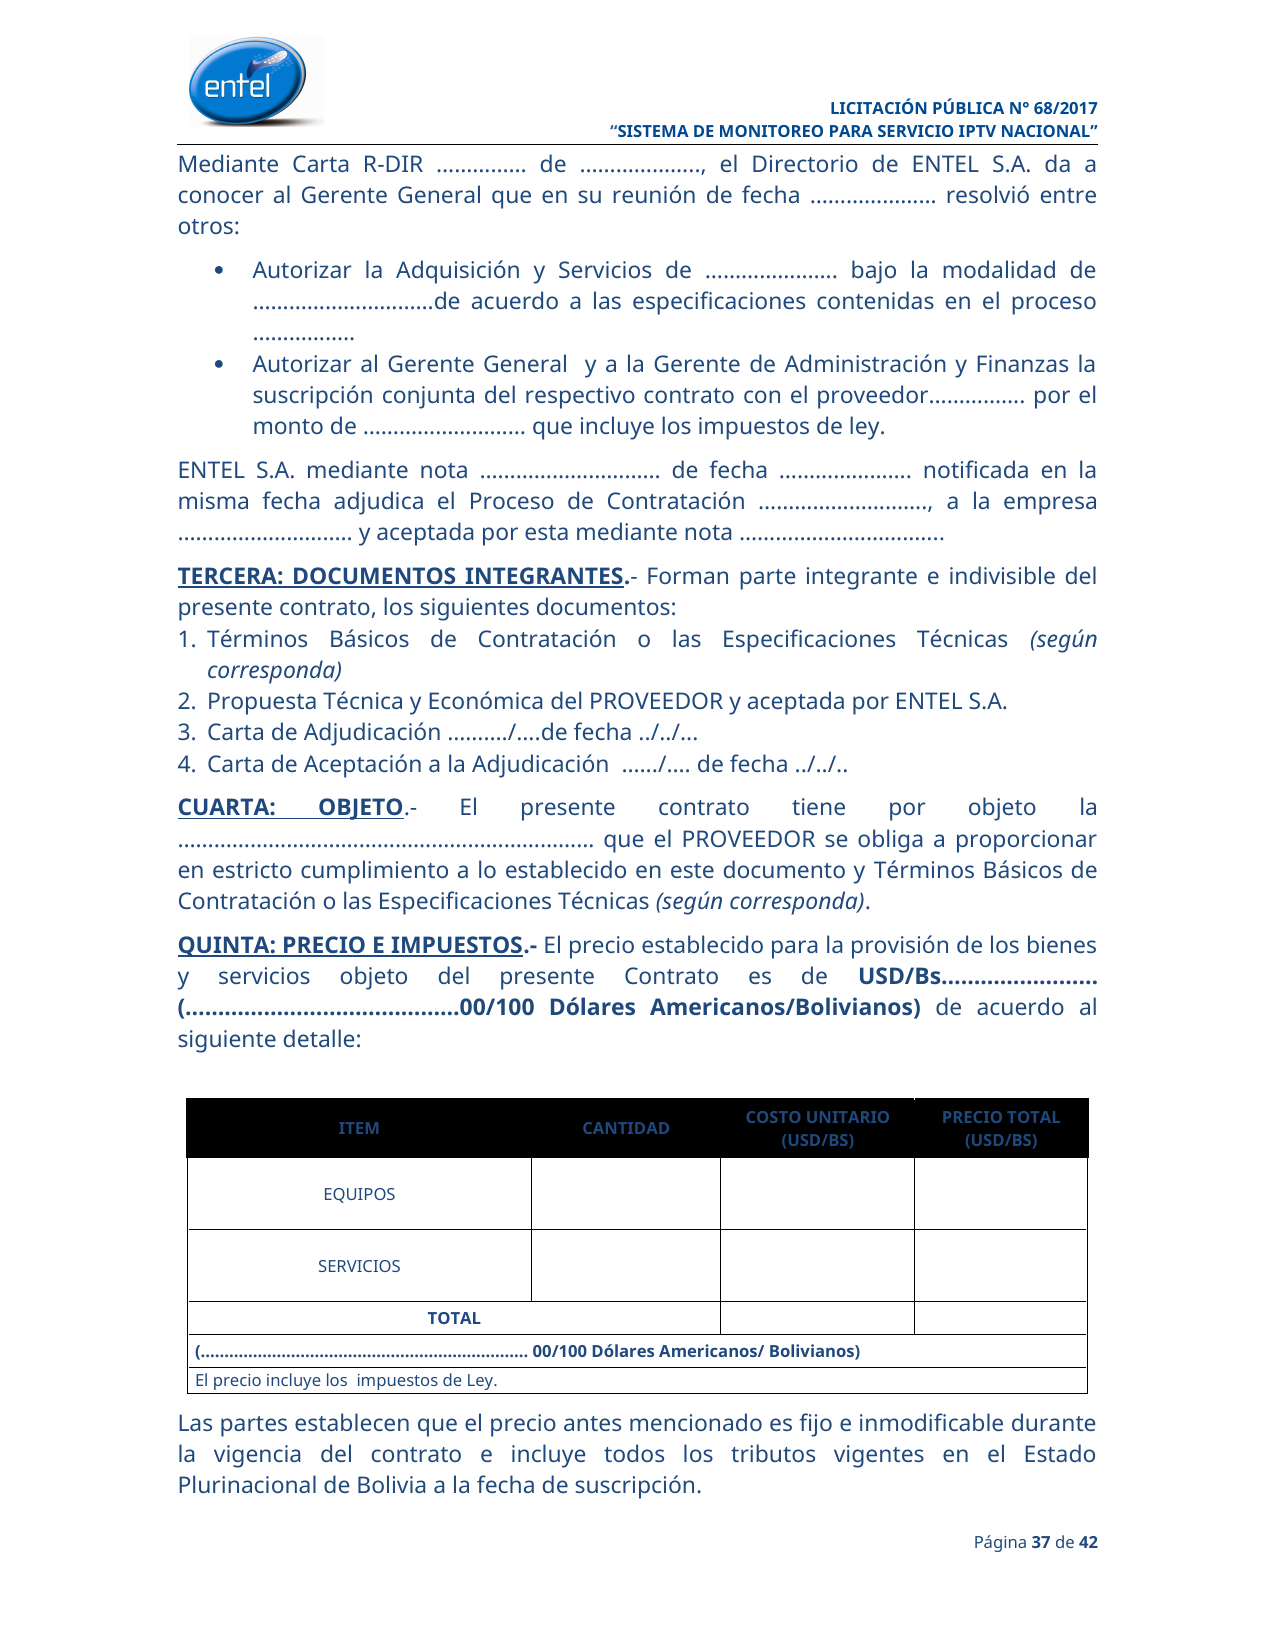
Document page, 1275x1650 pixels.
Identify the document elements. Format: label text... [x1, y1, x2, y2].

list Autorizar la Adquisición y Servicios de …………………. bajo la modalidad de …………………………de acuerdo a las especificaciones contenidas en el proceso …………….. [215, 254, 1098, 348]
table_header ITEM [189, 1100, 530, 1157]
text CUARTA: OBJETO.- El presente contrato tiene por objeto la …………………………………………………………… que el PROVEEDOR se obliga a proporcionar en estricto cumplimiento a lo establecido en este documento y Términos Básicos de Contratación o las Especificaciones Técnicas (según corresponda). [177, 791, 1098, 916]
text 1. Términos Básicos de Contratación o las Especificaciones Técnicas (según corresponda) [177, 623, 1098, 685]
text Mediante Carta R-DIR …………… de ……………….., el Directorio de ENTEL S.A. da a conocer al Gerente General que en su reunión de fecha ………………… resolvió entre otros: [177, 148, 1098, 241]
table_cell [532, 1158, 720, 1229]
table_cell El precio incluye los impuestos de Ley. [188, 1367, 1087, 1393]
text TERCERA: DOCUMENTOS INTEGRANTES.- Forman parte integrante e indivisible del presente contrato, los siguientes documentos: [177, 560, 1098, 623]
table_cell SERVICIOS [188, 1229, 531, 1301]
table_cell [721, 1230, 914, 1301]
text ENTEL S.A. mediante nota ………………………… de fecha …………………. notificada en la misma fecha adjudica el Proceso de Contratación ………………………., a la empresa ……………………….. y aceptada por esta mediante nota ………………………….... [177, 454, 1098, 548]
text Las partes establecen que el precio antes mencionado es fijo e inmodificable durante la vigencia del contrato e incluye todos los tributos vigentes en el Estado Plurinacional de Bolivia a la fecha de suscripción. [177, 1407, 1098, 1500]
table_header PRECIO TOTAL (USD/BS) [915, 1098, 1086, 1157]
table_cell [915, 1229, 1087, 1301]
text 4. Carta de Aceptación a la Adjudicación ….../…. de fecha ../../.. [177, 748, 1098, 779]
table_cell EQUIPOS [188, 1158, 531, 1229]
picture [188, 36, 324, 127]
table_cell TOTAL [188, 1301, 720, 1334]
table_cell (…………………………………………………………… 00/100 Dólares Americanos/ Bolivianos) [188, 1334, 1087, 1367]
table_header CANTIDAD [532, 1100, 720, 1157]
table_header COSTO UNITARIO (USD/BS) [722, 1098, 914, 1157]
table_cell [532, 1230, 720, 1301]
table_cell [721, 1158, 914, 1229]
table_cell [915, 1301, 1087, 1334]
text 2. Propuesta Técnica y Económica del PROVEEDOR y aceptada por ENTEL S.A. [177, 685, 1098, 716]
text QUINTA: PRECIO E IMPUESTOS.- El precio establecido para la provisión de los bienes y servicios objeto del presente Contrato es de USD/Bs…………………… (……………………………………00/100 Dólares Americanos/Bolivianos) de acuerdo al siguiente detalle: [177, 929, 1098, 1054]
list Autorizar al Gerente General y a la Gerente de Administración y Finanzas la suscripción conjunta del respectivo contrato con el proveedor……………. por el monto de ……………………… que incluye los impuestos de ley. [215, 348, 1098, 441]
table_cell [721, 1302, 914, 1334]
text 3. Carta de Adjudicación ………./….de fecha ../../... [177, 716, 1098, 748]
table_cell [915, 1158, 1087, 1229]
